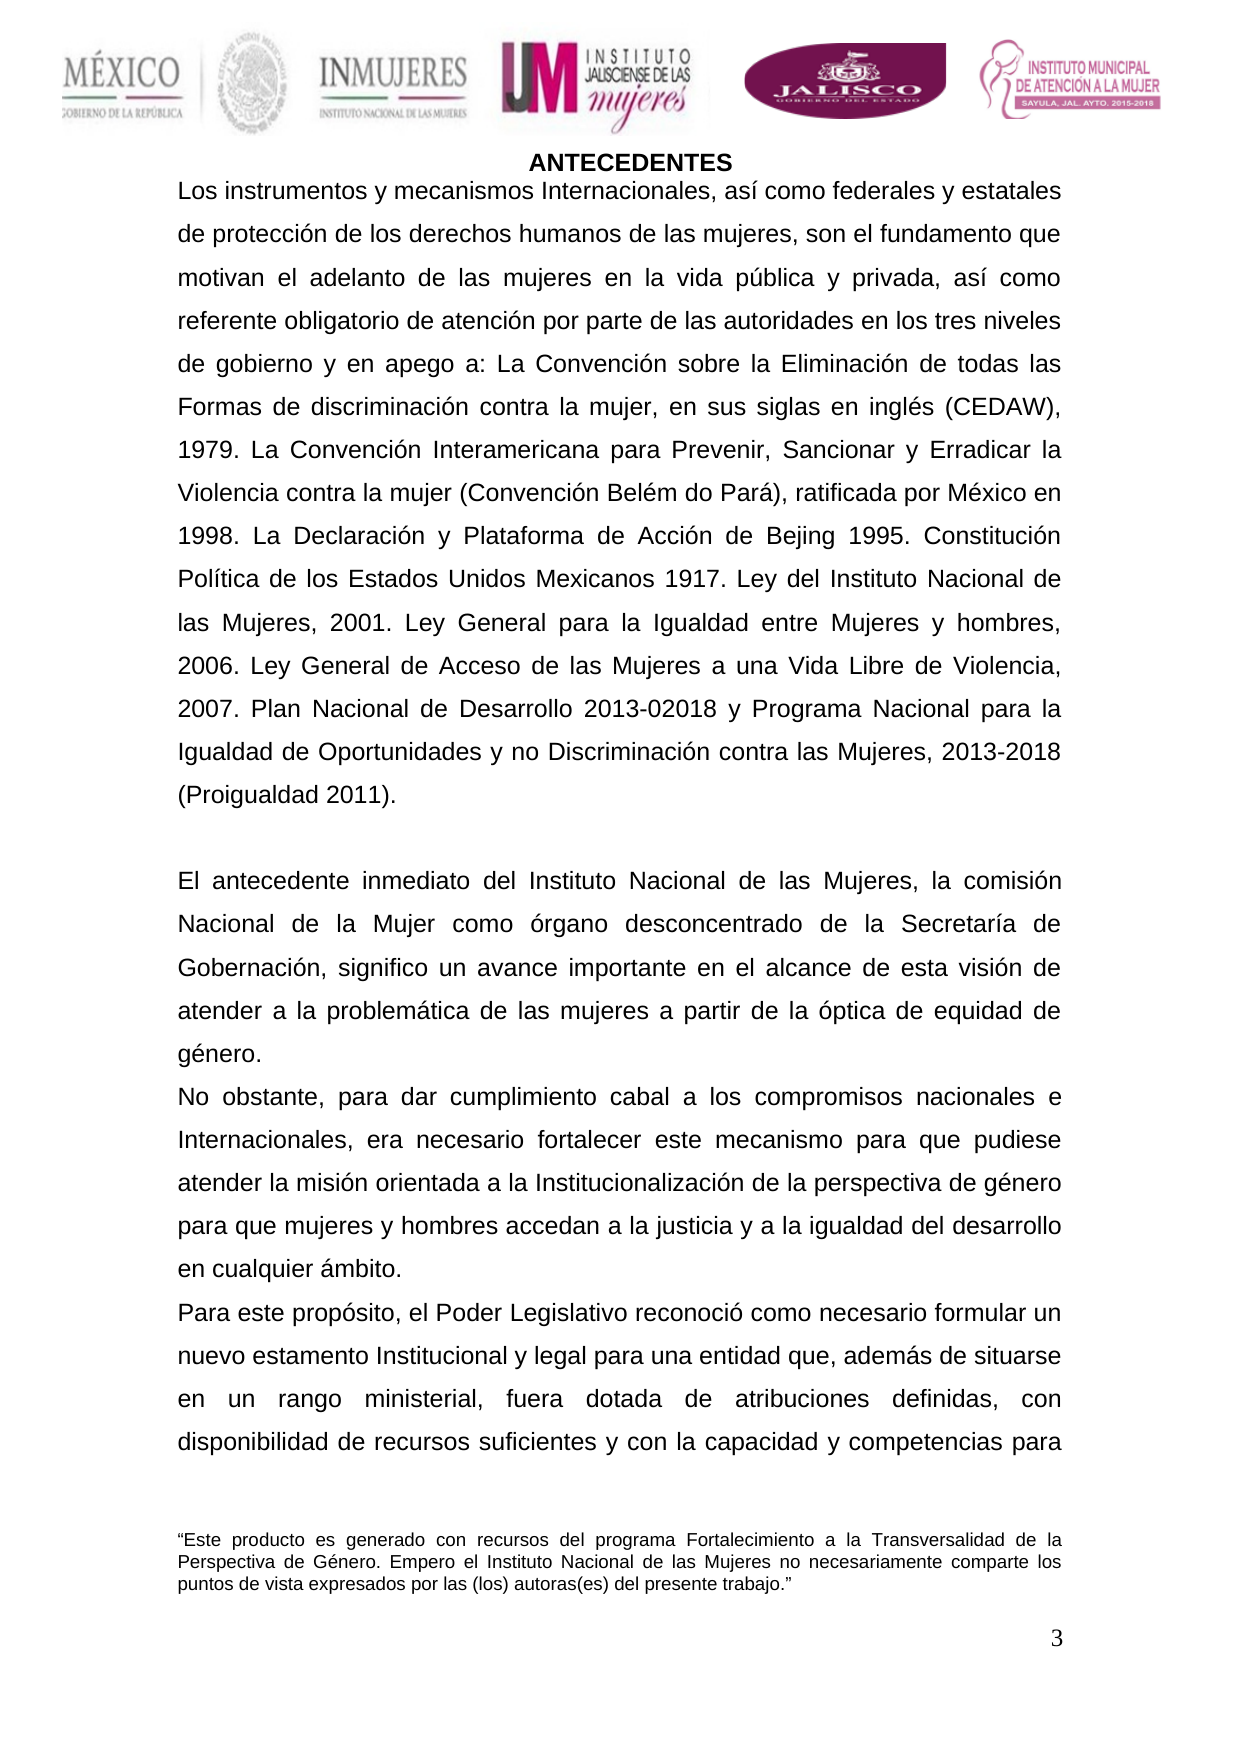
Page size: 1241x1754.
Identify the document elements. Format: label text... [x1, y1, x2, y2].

text No obstante, para dar cumplimiento cabal a los compromisos nacionales e Internacionales, era necesario fortalecer este mecanismo para que pudiese atender la misión orientada a la Institucionalización de la perspectiva de género para que mujeres y hombres accedan a la justicia y a la igualdad del desarrollo en cualquier ámbito. [177, 1082, 1063, 1283]
text El antecedente inmediato del Instituto Nacional de las Mujeres, la comisión Nacional de la Mujer como órgano desconcentrado de la Secretaría de Gobernación, significo un avance importante en el alcance de esta visión de atender a la problemática de las mujeres a partir de la óptica de equidad de género. [177, 866, 1063, 1068]
text ANTECEDENTES [177, 148, 1063, 176]
picture [60, 22, 710, 135]
picture [744, 43, 947, 119]
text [177, 1298, 1063, 1456]
picture [974, 39, 1162, 118]
text Los instrumentos y mecanismos Internacionales, así como federales y estatales de protección de los derechos humanos de las mujeres, son el fundamento que motivan el adelanto de las mujeres en la vida pública y privada, así como referente obligatorio de atención por parte de las autoridades en los tres niveles de gobierno y en apego a: La Convención sobre la Eliminación de todas las Formas de discriminación contra la mujer, en sus siglas en inglés (CEDAW), 1979. La Convención Interamericana para Prevenir, Sancionar y Erradicar la Violencia contra la mujer (Convención Belém do Pará), ratificada por México en 1998. La Declaración y Plataforma de Acción de Bejing 1995. Constitución Política de los Estados Unidos Mexicanos 1917. Ley del Instituto Nacional de las Mujeres, 2001. Ley General para la Igualdad entre Mujeres y hombres, 2006. Ley General de Acceso de las Mujeres a una Vida Libre de Violencia, 2007. Plan Nacional de Desarrollo 2013-02018 y Programa Nacional para la Igualdad de Oportunidades y no Discriminación contra las Mujeres, 2013-2018 (Proigualdad 2011). [177, 176, 1063, 809]
